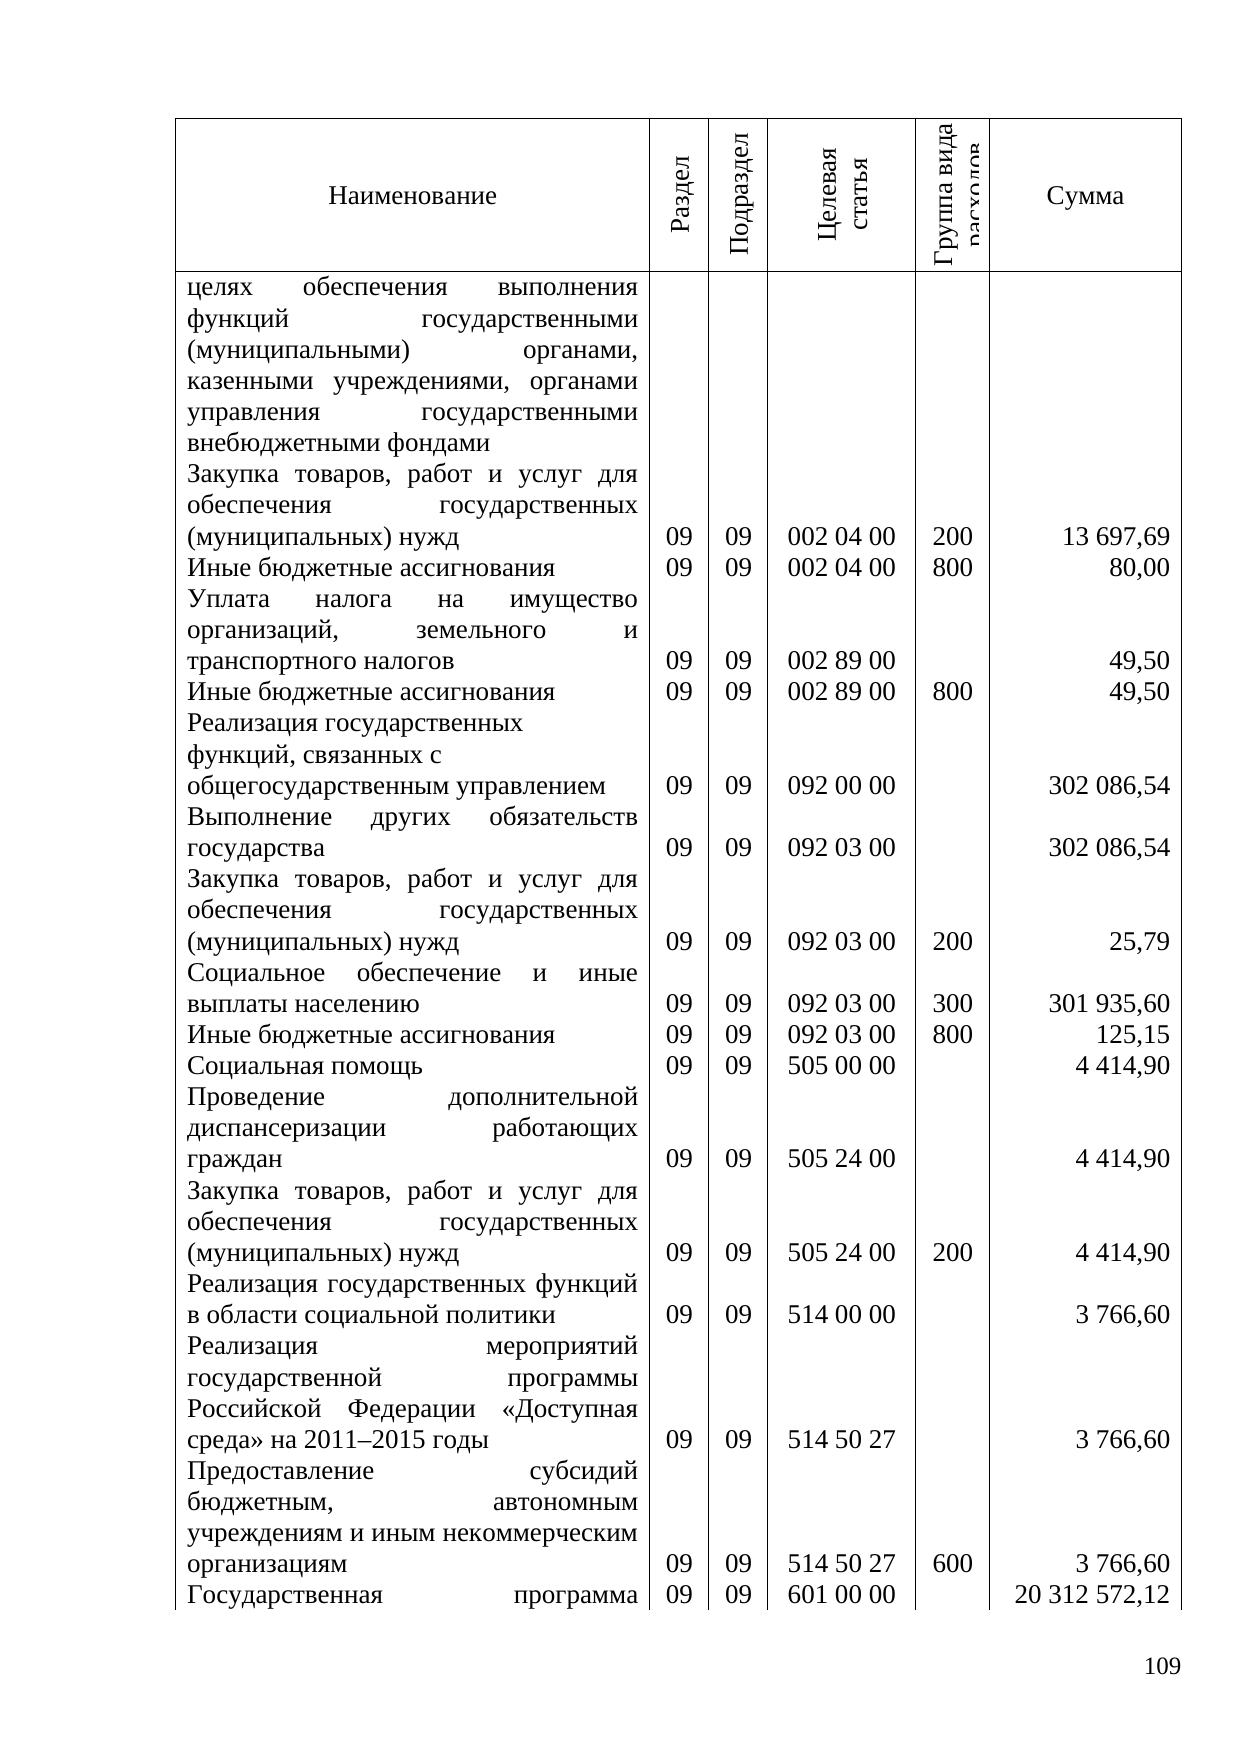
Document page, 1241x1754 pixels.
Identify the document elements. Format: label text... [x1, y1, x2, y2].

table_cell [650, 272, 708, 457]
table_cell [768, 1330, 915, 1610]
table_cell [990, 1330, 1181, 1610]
table_header Подраздел [709, 119, 767, 271]
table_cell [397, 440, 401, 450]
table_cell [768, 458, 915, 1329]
table_header Наименование [176, 119, 649, 271]
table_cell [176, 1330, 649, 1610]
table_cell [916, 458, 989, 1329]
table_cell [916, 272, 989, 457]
table_header Раздел [650, 119, 708, 271]
table_header Сумма [990, 119, 1181, 271]
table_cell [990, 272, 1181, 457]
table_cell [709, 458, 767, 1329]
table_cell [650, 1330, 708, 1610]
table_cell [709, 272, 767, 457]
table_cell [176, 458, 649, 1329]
table_header Целевая статья [768, 119, 915, 271]
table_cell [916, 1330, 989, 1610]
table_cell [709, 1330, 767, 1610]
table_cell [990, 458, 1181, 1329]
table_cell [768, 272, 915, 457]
table_header Группа вида расходов [916, 119, 989, 271]
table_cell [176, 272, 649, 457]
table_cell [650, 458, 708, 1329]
